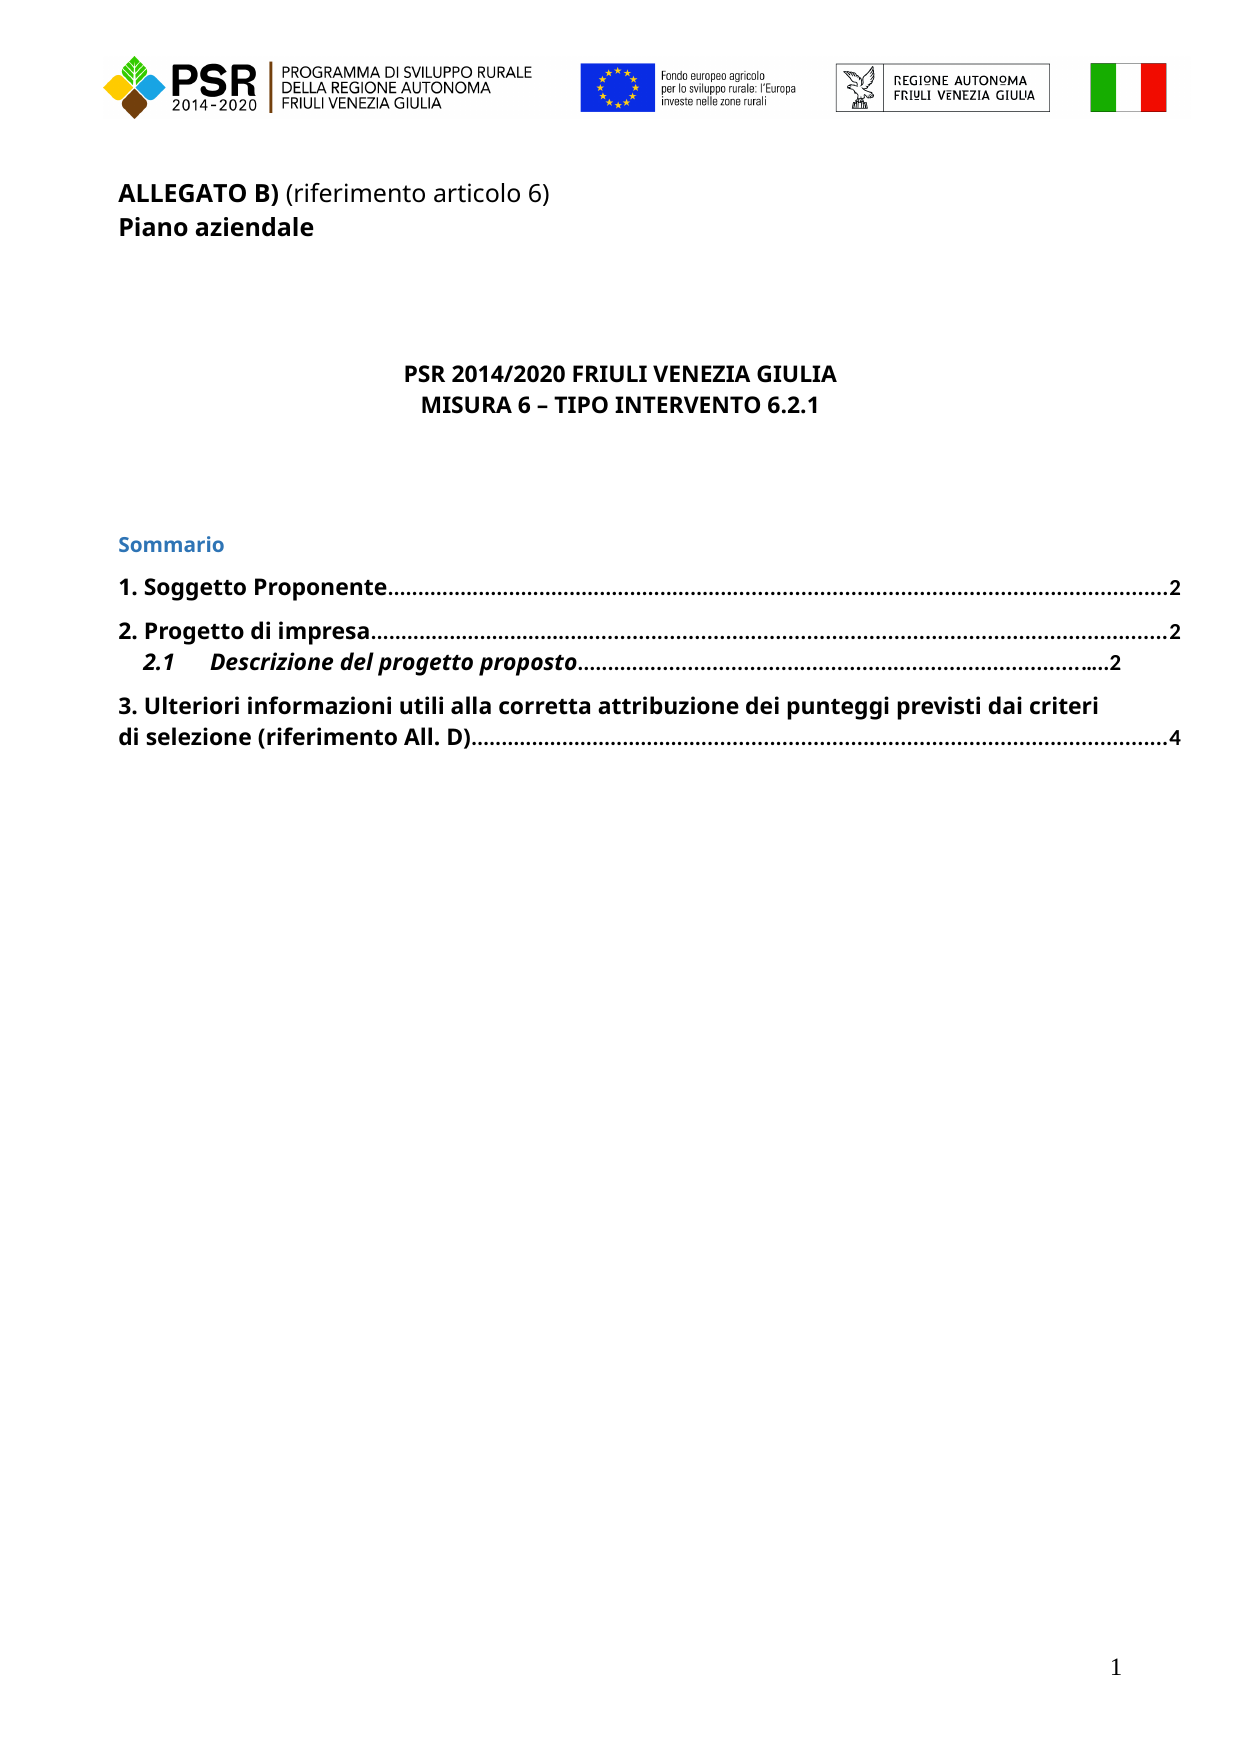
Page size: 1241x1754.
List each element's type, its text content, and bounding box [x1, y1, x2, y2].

text Sommario [118, 530, 1122, 558]
text 2. Progetto di impresa 2 [118, 615, 1122, 646]
text ALLEGATO B) (riferimento articolo 6) [118, 176, 1122, 210]
text 2.1 Descrizione del progetto proposto …..2 [143, 646, 1122, 677]
text 1. Soggetto Proponente 2 [118, 571, 1122, 602]
text Piano aziendale [118, 210, 1122, 244]
text 3. Ulteriori informazioni utili alla corretta attribuzione dei punteggi previsti dai criteri di selezione (riferimento All. D) 4 [118, 690, 1122, 752]
text PSR 2014/2020 FRIULI VENEZIA GIULIA [118, 358, 1122, 389]
text MISURA 6 – TIPO INTERVENTO 6.2.1 [118, 389, 1122, 420]
picture [103, 56, 1191, 119]
